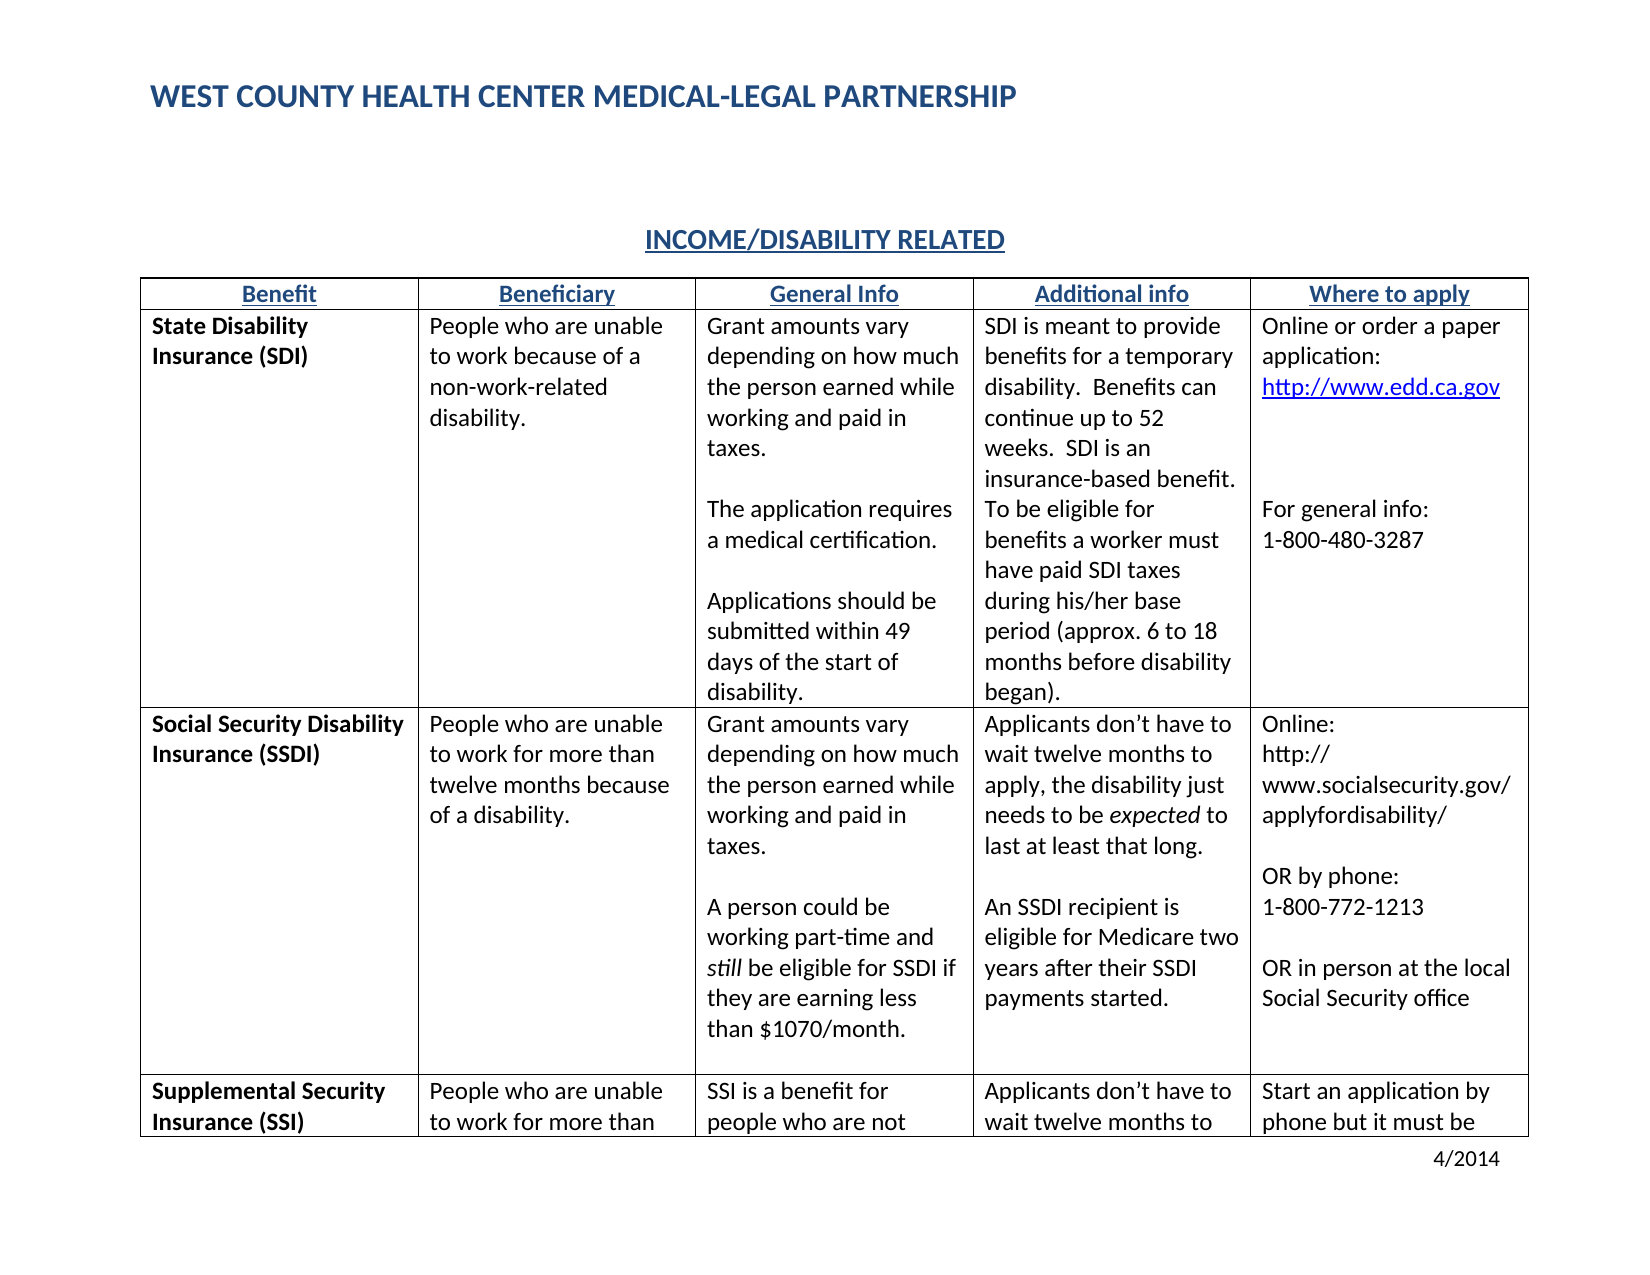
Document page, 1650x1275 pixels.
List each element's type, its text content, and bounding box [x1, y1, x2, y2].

table_cell Online: http://www.socialsecurity.gov/applyfordisability/ OR by phone: 1-800-772-1213 OR in person at the local Social Security office [1251, 708, 1528, 1074]
table_cell People who are unable to work for more than twelve months because of a disability. [419, 708, 695, 1074]
table_cell Online or order a paper application: http://www.edd.ca.gov For general info: 1-800-480-3287 [1251, 310, 1528, 707]
table_header Additional info [974, 279, 1250, 309]
table_cell People who are unable to work because of a non-work-related disability. [419, 310, 695, 707]
table_header General Info [696, 279, 973, 309]
table_header Where to apply [1251, 279, 1528, 309]
table_cell Grant amounts vary depending on how much the person earned while working and paid in taxes. A person could be working part-time and still be eligible for SSDI if they are earning less than $1070/month. [696, 708, 973, 1074]
table_cell Social Security Disability Insurance (SSDI) [141, 708, 418, 1074]
table_header Benefit [141, 279, 418, 309]
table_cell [696, 1075, 973, 1136]
table_cell State Disability Insurance (SDI) [141, 310, 418, 707]
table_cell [419, 1075, 695, 1136]
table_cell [141, 1075, 418, 1136]
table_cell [1251, 1075, 1528, 1136]
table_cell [974, 1075, 1250, 1136]
table_cell SDI is meant to provide benefits for a temporary disability. Benefits can continue up to 52 weeks. SDI is an insurance-based benefit. To be eligible for benefits a worker must have paid SDI taxes during his/her base period (approx. 6 to 18 months before disability began). [974, 310, 1250, 707]
table_cell Grant amounts vary depending on how much the person earned while working and paid in taxes. The application requires a medical certification. Applications should be submitted within 49 days of the start of disability. [696, 310, 973, 707]
text INCOME/DISABILITY RELATED [150, 221, 1500, 257]
table_header Beneficiary [419, 279, 695, 309]
table_cell Applicants don’t have to wait twelve months to apply, the disability just needs to be expected to last at least that long. An SSDI recipient is eligible for Medicare two years after their SSDI payments started. [974, 708, 1250, 1074]
